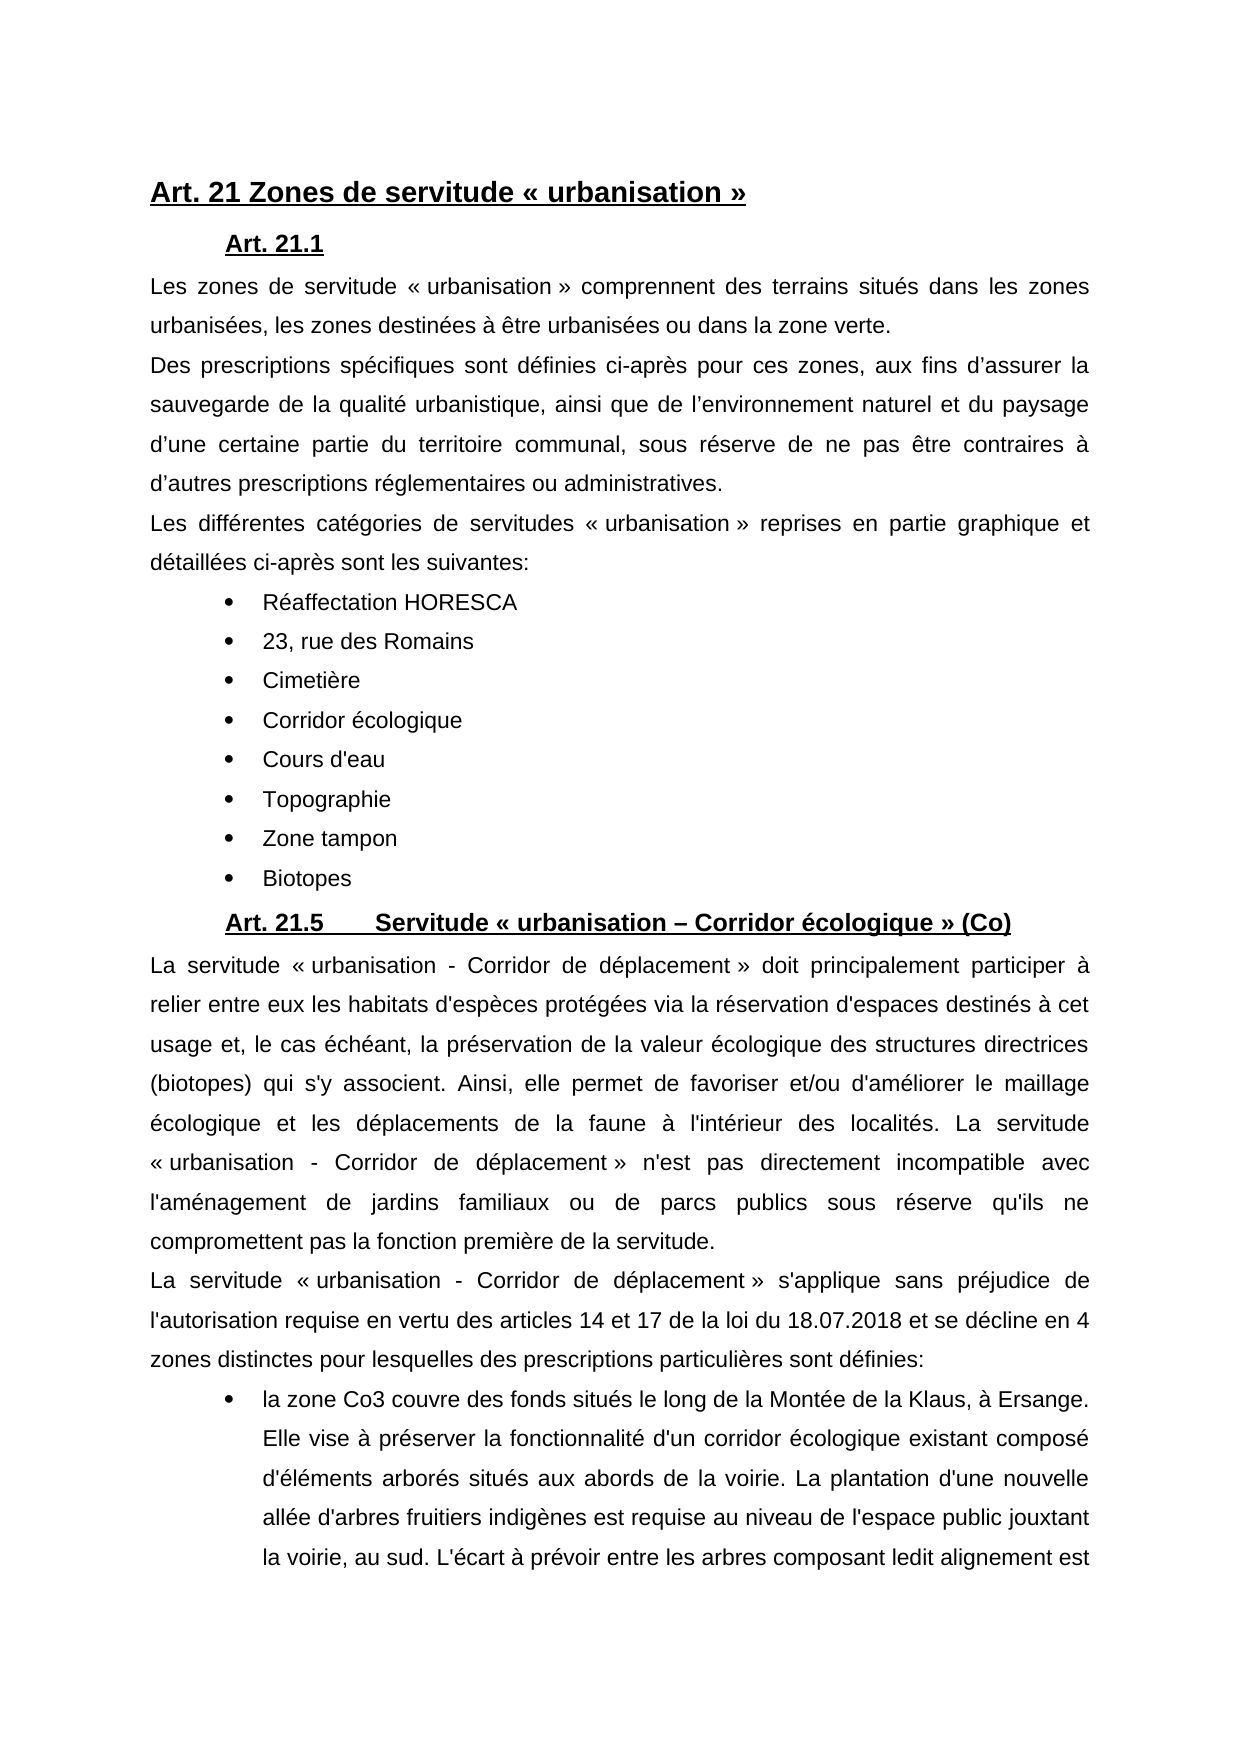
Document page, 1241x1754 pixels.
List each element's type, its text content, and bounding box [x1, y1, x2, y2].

list Cimetière [225, 667, 1090, 694]
list Cours d'eau [225, 746, 1090, 773]
list 23, rue des Romains [225, 628, 1090, 654]
subtitle Art. 21.1 [225, 229, 1090, 258]
list Zone tampon [225, 825, 1090, 852]
text Les différentes catégories de servitudes « urbanisation » reprises en partie graphique et détaillées ci-après sont les suivantes: [150, 509, 1090, 575]
text La servitude « urbanisation - Corridor de déplacement » doit principalement participer à relier entre eux les habitats d'espèces protégées via la réservation d'espaces destinés à cet usage et, le cas échéant, la préservation de la valeur écologique des structures directrices (biotopes) qui s'y associent. Ainsi, elle permet de favoriser et/ou d'améliorer le maillage écologique et les déplacements de la faune à l'intérieur des localités. La servitude « urbanisation - Corridor de déplacement » n'est pas directement incompatible avec l'aménagement de jardins familiaux ou de parcs publics sous réserve qu'ils ne compromettent pas la fonction première de la servitude. [150, 952, 1090, 1254]
text La servitude « urbanisation - Corridor de déplacement » s'applique sans préjudice de l'autorisation requise en vertu des articles 14 et 17 de la loi du 18.07.2018 et se décline en 4 zones distinctes pour lesquelles des prescriptions particulières sont définies: [150, 1267, 1090, 1373]
subtitle Art. 21 Zones de servitude « urbanisation » [150, 175, 1090, 208]
list Biotopes [225, 865, 1090, 891]
subtitle Art. 21.5 Servitude « urbanisation – Corridor écologique » (Co) [225, 908, 1090, 937]
list Corridor écologique [225, 707, 1090, 733]
text Les zones de servitude « urbanisation » comprennent des terrains situés dans les zones urbanisées, les zones destinées à être urbanisées ou dans la zone verte. [150, 273, 1090, 338]
list Réaffectation HORESCA [225, 588, 1090, 615]
text Des prescriptions spécifiques sont définies ci-après pour ces zones, aux fins d’assurer la sauvegarde de la qualité urbanistique, ainsi que de l’environnement naturel et du paysage d’une certaine partie du territoire communal, sous réserve de ne pas être contraires à d’autres prescriptions réglementaires ou administratives. [150, 352, 1090, 496]
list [225, 1386, 1090, 1570]
list Topographie [225, 786, 1090, 812]
